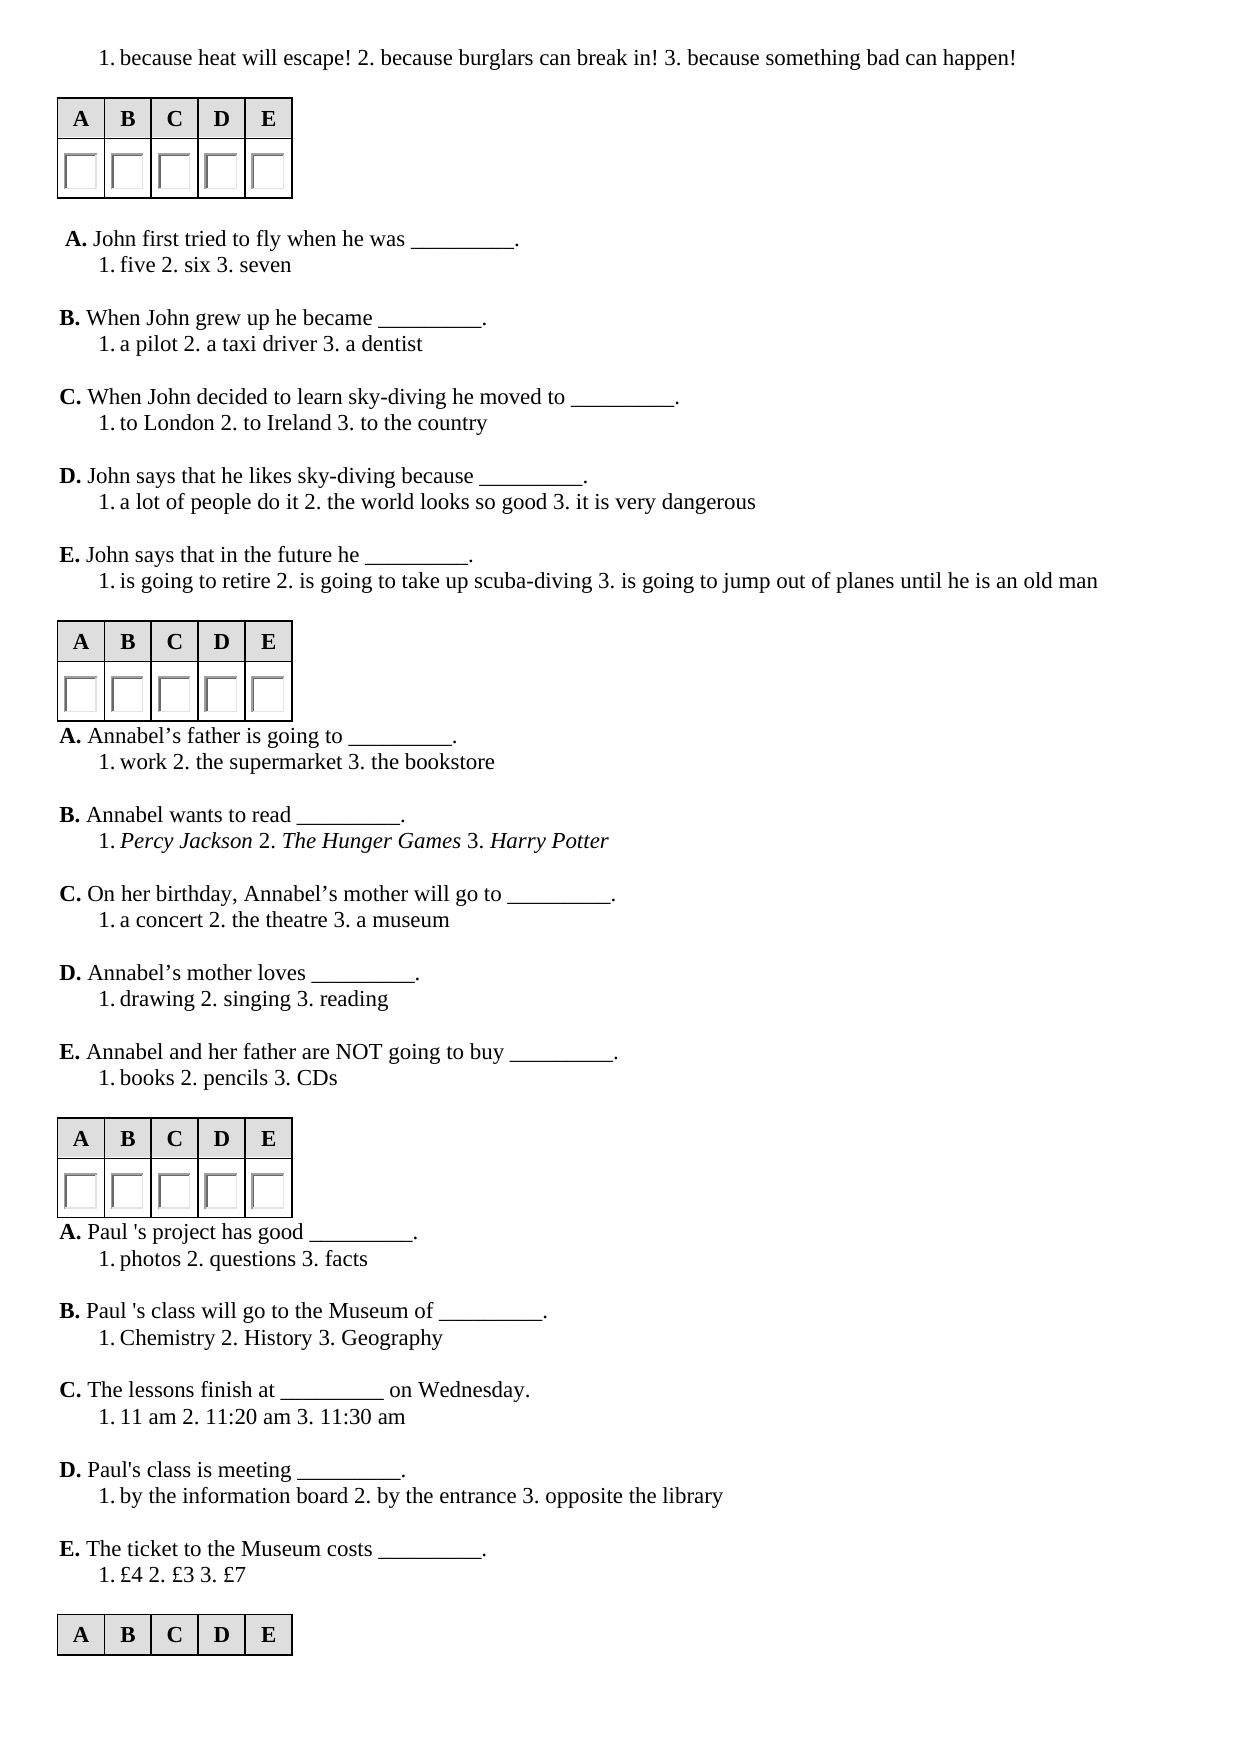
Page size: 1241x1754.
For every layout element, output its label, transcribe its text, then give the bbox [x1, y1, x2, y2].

text 1. work 2. the supermarket 3. the bookstore [59, 748, 1196, 774]
table_cell [199, 139, 244, 197]
table_cell [105, 662, 150, 720]
text E. John says that in the future he _________. [59, 541, 1196, 567]
table_header C [152, 1615, 197, 1654]
text А. Annabel’s father is going to _________. [59, 722, 1196, 748]
table_cell [199, 662, 244, 720]
text 1. is going to retire 2. is going to take up scuba-diving 3. is going to jump out of planes until he is an old man [59, 567, 1196, 594]
text D. Annabel’s mother loves _________. [59, 959, 1196, 985]
text 1. a lot of people do it 2. the world looks so good 3. it is very dangerous [59, 488, 1196, 515]
table_cell [246, 662, 291, 720]
text 1. £4 2. £3 3. £7 [59, 1561, 1196, 1587]
text C. When John decided to learn sky-diving he moved to _________. [59, 383, 1196, 409]
text 1. because heat will escape! 2. because burglars can break in! 3. because something bad can happen! [59, 44, 1196, 71]
text C. On her birthday, Annabel’s mother will go to _________. [59, 880, 1196, 906]
table_header D [199, 1119, 244, 1157]
text 1. a pilot 2. a taxi driver 3. a dentist [59, 330, 1196, 357]
text D. Paul's class is meeting _________. [59, 1456, 1196, 1482]
text 1. photos 2. questions 3. facts [59, 1245, 1196, 1271]
text B. When John grew up he became _________. [59, 304, 1196, 330]
table_header E [246, 622, 291, 661]
table_header D [199, 1615, 244, 1654]
text 1. Percy Jackson 2. The Hunger Games 3. Harry Potter [59, 827, 1196, 853]
text 1. books 2. pencils 3. CDs [59, 1064, 1196, 1091]
table_header B [105, 622, 150, 661]
text C. The lessons finish at _________ on Wednesday. [59, 1377, 1196, 1403]
text 1. by the information board 2. by the entrance 3. opposite the library [59, 1482, 1196, 1508]
table_cell [105, 139, 150, 197]
table_cell [152, 1159, 197, 1217]
text 1. to London 2. to Ireland 3. to the country [59, 409, 1196, 436]
table_cell [199, 1159, 244, 1217]
table_cell [246, 1159, 291, 1217]
table_header D [199, 99, 244, 137]
table_cell [58, 662, 104, 720]
table_cell [152, 139, 197, 197]
table_header B [105, 99, 150, 137]
text D. John says that he likes sky-diving because _________. [59, 462, 1196, 488]
table_cell [246, 139, 291, 197]
text E. Annabel and her father are NOT going to buy _________. [59, 1038, 1196, 1064]
table_header E [246, 1615, 291, 1654]
text 1. five 2. six 3. seven [59, 251, 1196, 278]
text E. The ticket to the Museum costs _________. [59, 1535, 1196, 1561]
table_header A [58, 1119, 104, 1157]
table_header C [152, 99, 197, 137]
text 1. drawing 2. singing 3. reading [59, 985, 1196, 1012]
table_cell [58, 139, 104, 197]
table_header C [152, 622, 197, 661]
table_header E [246, 99, 291, 137]
table_header C [152, 1119, 197, 1157]
table_header B [105, 1615, 150, 1654]
text А. Paul 's project has good _________. [59, 1218, 1196, 1245]
table_header B [105, 1119, 150, 1157]
table_header A [58, 1615, 104, 1654]
text А. John first tried to fly when he was _________. [59, 225, 1196, 251]
text 1. Chemistry 2. History 3. Geography [59, 1324, 1196, 1350]
table_cell [58, 1159, 104, 1217]
table_cell [105, 1159, 150, 1217]
table_header A [58, 622, 104, 661]
table_header E [246, 1119, 291, 1157]
text B. Annabel wants to read _________. [59, 801, 1196, 827]
text 1. a concert 2. the theatre 3. a museum [59, 906, 1196, 932]
table_cell [152, 662, 197, 720]
text B. Paul 's class will go to the Museum of _________. [59, 1297, 1196, 1324]
table_header A [58, 99, 104, 137]
text 1. 11 am 2. 11:20 am 3. 11:30 am [59, 1403, 1196, 1429]
table_header D [199, 622, 244, 661]
